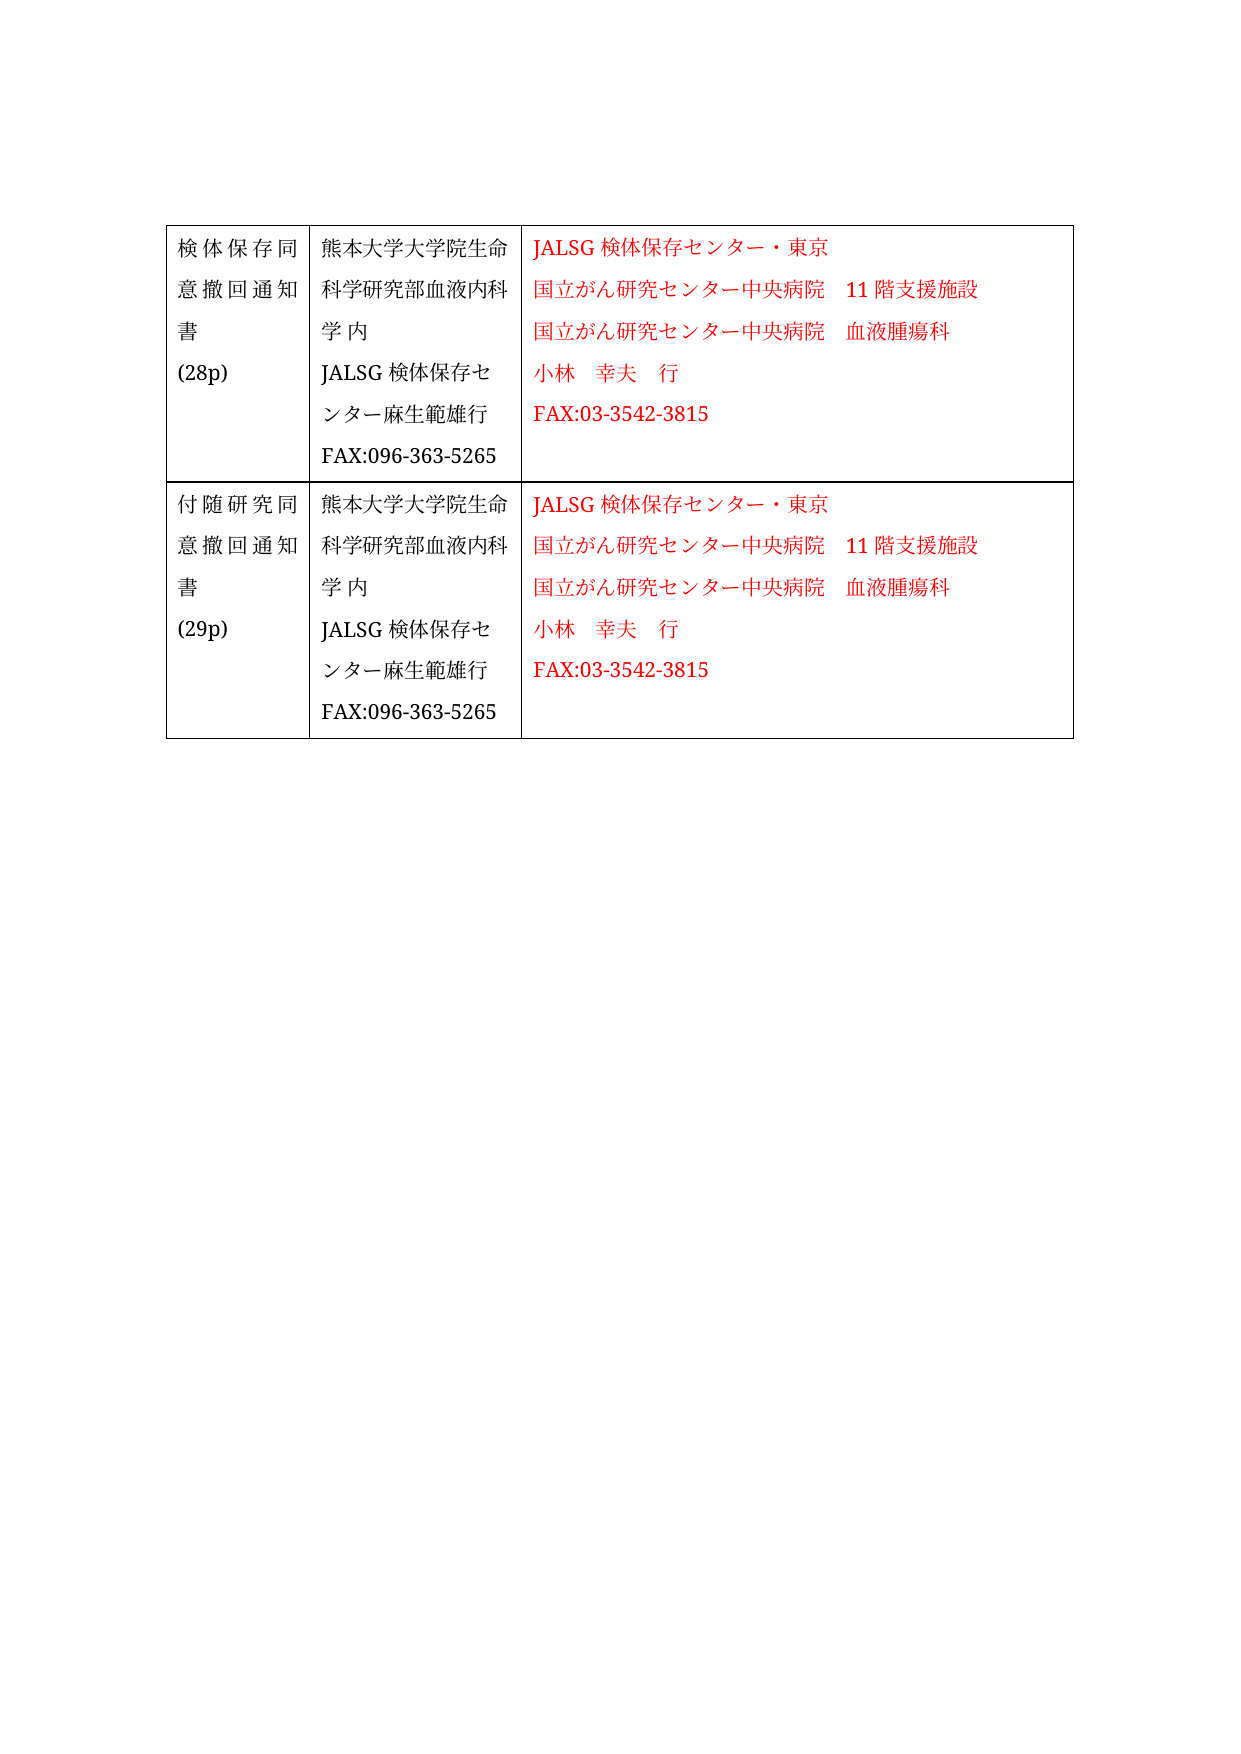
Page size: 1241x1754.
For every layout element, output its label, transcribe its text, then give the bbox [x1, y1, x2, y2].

table_cell 検体保存同意撤回通知書 (28p) [167, 226, 309, 481]
table_cell 熊本大学大学院生命科学研究部血液内科学 内 JALSG 検体保存センター麻生範雄行 FAX:096-363-5265 [310, 483, 521, 738]
table_cell JALSG 検体保存センター・東京 国立がん研究センター中央病院 11 階支援施設 国立がん研究センター中央病院 血液腫瘍科 小林 幸夫 行 FAX:03-3542-3815 [522, 226, 1073, 481]
table_cell JALSG 検体保存センター・東京 国立がん研究センター中央病院 11 階支援施設 国立がん研究センター中央病院 血液腫瘍科 小林 幸夫 行 FAX:03-3542-3815 [522, 483, 1073, 738]
table_cell 付随研究同意撤回通知書 (29p) [167, 483, 309, 738]
table_cell 熊本大学大学院生命科学研究部血液内科学 内 JALSG 検体保存センター麻生範雄行 FAX:096-363-5265 [310, 226, 521, 481]
